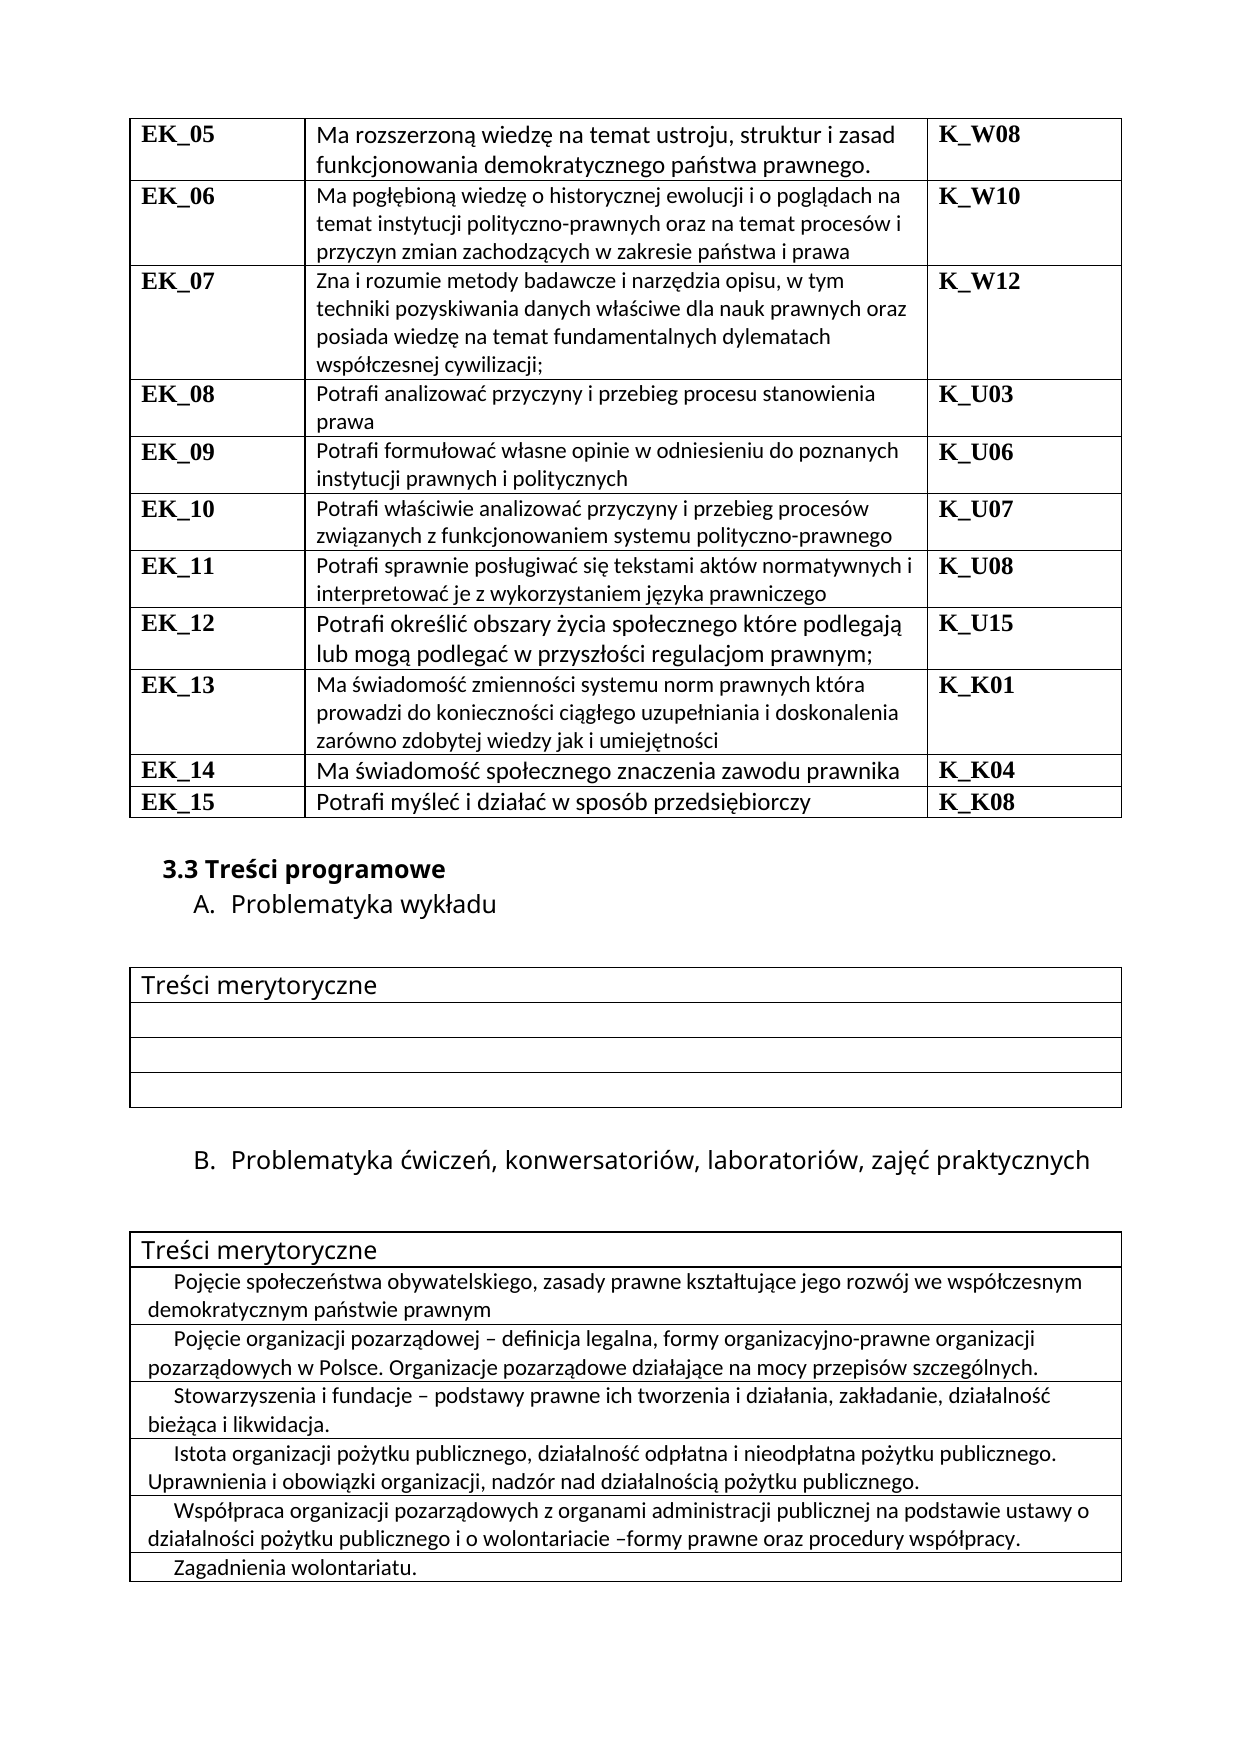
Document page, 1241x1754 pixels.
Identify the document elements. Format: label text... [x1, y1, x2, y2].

table_cell Ma świadomość zmienności systemu norm prawnych która prowadzi do konieczności ciągłego uzupełniania i doskonalenia zarówno zdobytej wiedzy jak i umiejętności [306, 670, 927, 754]
table_cell EK_12 [131, 608, 304, 669]
table_cell Współpraca organizacji pozarządowych z organami administracji publicznej na podstawie ustawy o działalności pożytku publicznego i o wolontariacie –formy prawne oraz procedury współpracy. [131, 1496, 1121, 1552]
table_cell K_U06 [928, 437, 1121, 493]
table_header Treści merytoryczne [131, 1233, 1121, 1266]
table_cell K_W10 [928, 181, 1121, 265]
table_cell K_U15 [928, 608, 1121, 669]
table_cell Ma rozszerzoną wiedzę na temat ustroju, struktur i zasad funkcjonowania demokratycznego państwa prawnego. [306, 119, 927, 180]
table_cell EK_14 [131, 755, 304, 786]
table_cell EK_08 [131, 380, 304, 436]
table_cell K_K04 [928, 755, 1121, 786]
table_cell [131, 1003, 1121, 1037]
table_cell K_W12 [928, 266, 1121, 378]
table_cell Potrafi sprawnie posługiwać się tekstami aktów normatywnych i interpretować je z wykorzystaniem języka prawniczego [306, 551, 927, 607]
table_cell Zagadnienia wolontariatu. [131, 1553, 1121, 1581]
list Problematyka wykładu [193, 886, 1122, 920]
list 3.3 Treści programowe [162, 852, 1122, 886]
table_cell Potrafi formułować własne opinie w odniesieniu do poznanych instytucji prawnych i politycznych [306, 437, 927, 493]
table_cell Ma świadomość społecznego znaczenia zawodu prawnika [306, 755, 927, 786]
table_cell Potrafi myśleć i działać w sposób przedsiębiorczy [306, 787, 927, 817]
table_cell K_K01 [928, 670, 1121, 754]
table_cell K_K08 [928, 787, 1121, 817]
table_cell K_U03 [928, 380, 1121, 436]
table_cell EK_06 [131, 181, 304, 265]
table_cell Potrafi analizować przyczyny i przebieg procesu stanowienia prawa [306, 380, 927, 436]
list Problematyka ćwiczeń, konwersatoriów, laboratoriów, zajęć praktycznych [193, 1142, 1122, 1176]
table_cell EK_15 [131, 787, 304, 817]
table_cell Potrafi określić obszary życia społecznego które podlegają lub mogą podlegać w przyszłości regulacjom prawnym; [306, 608, 927, 669]
table_cell EK_13 [131, 670, 304, 754]
table_cell Ma pogłębioną wiedzę o historycznej ewolucji i o poglądach na temat instytucji polityczno-prawnych oraz na temat procesów i przyczyn zmian zachodzących w zakresie państwa i prawa [306, 181, 927, 265]
table_header Treści merytoryczne [131, 968, 1121, 1002]
table_cell EK_11 [131, 551, 304, 607]
table_cell K_U07 [928, 494, 1121, 550]
table_cell EK_09 [131, 437, 304, 493]
table_cell Stowarzyszenia i fundacje – podstawy prawne ich tworzenia i działania, zakładanie, działalność bieżąca i likwidacja. [131, 1382, 1121, 1438]
table_cell [131, 1073, 1121, 1107]
table_cell EK_10 [131, 494, 304, 550]
table_cell Zna i rozumie metody badawcze i narzędzia opisu, w tym techniki pozyskiwania danych właściwe dla nauk prawnych oraz posiada wiedzę na temat fundamentalnych dylematach współczesnej cywilizacji; [306, 266, 927, 378]
table_cell Pojęcie organizacji pozarządowej – definicja legalna, formy organizacyjno-prawne organizacji pozarządowych w Polsce. Organizacje pozarządowe działające na mocy przepisów szczególnych. [131, 1325, 1121, 1381]
table_cell Potrafi właściwie analizować przyczyny i przebieg procesów związanych z funkcjonowaniem systemu polityczno-prawnego [306, 494, 927, 550]
table_cell Pojęcie społeczeństwa obywatelskiego, zasady prawne kształtujące jego rozwój we współczesnym demokratycznym państwie prawnym [131, 1268, 1121, 1323]
table_cell [131, 1038, 1121, 1072]
table_cell Istota organizacji pożytku publicznego, działalność odpłatna i nieodpłatna pożytku publicznego. Uprawnienia i obowiązki organizacji, nadzór nad działalnością pożytku publicznego. [131, 1439, 1121, 1495]
table_cell EK_05 [131, 119, 304, 180]
table_cell EK_07 [131, 266, 304, 378]
table_cell K_U08 [928, 551, 1121, 607]
table_cell K_W08 [928, 119, 1121, 180]
